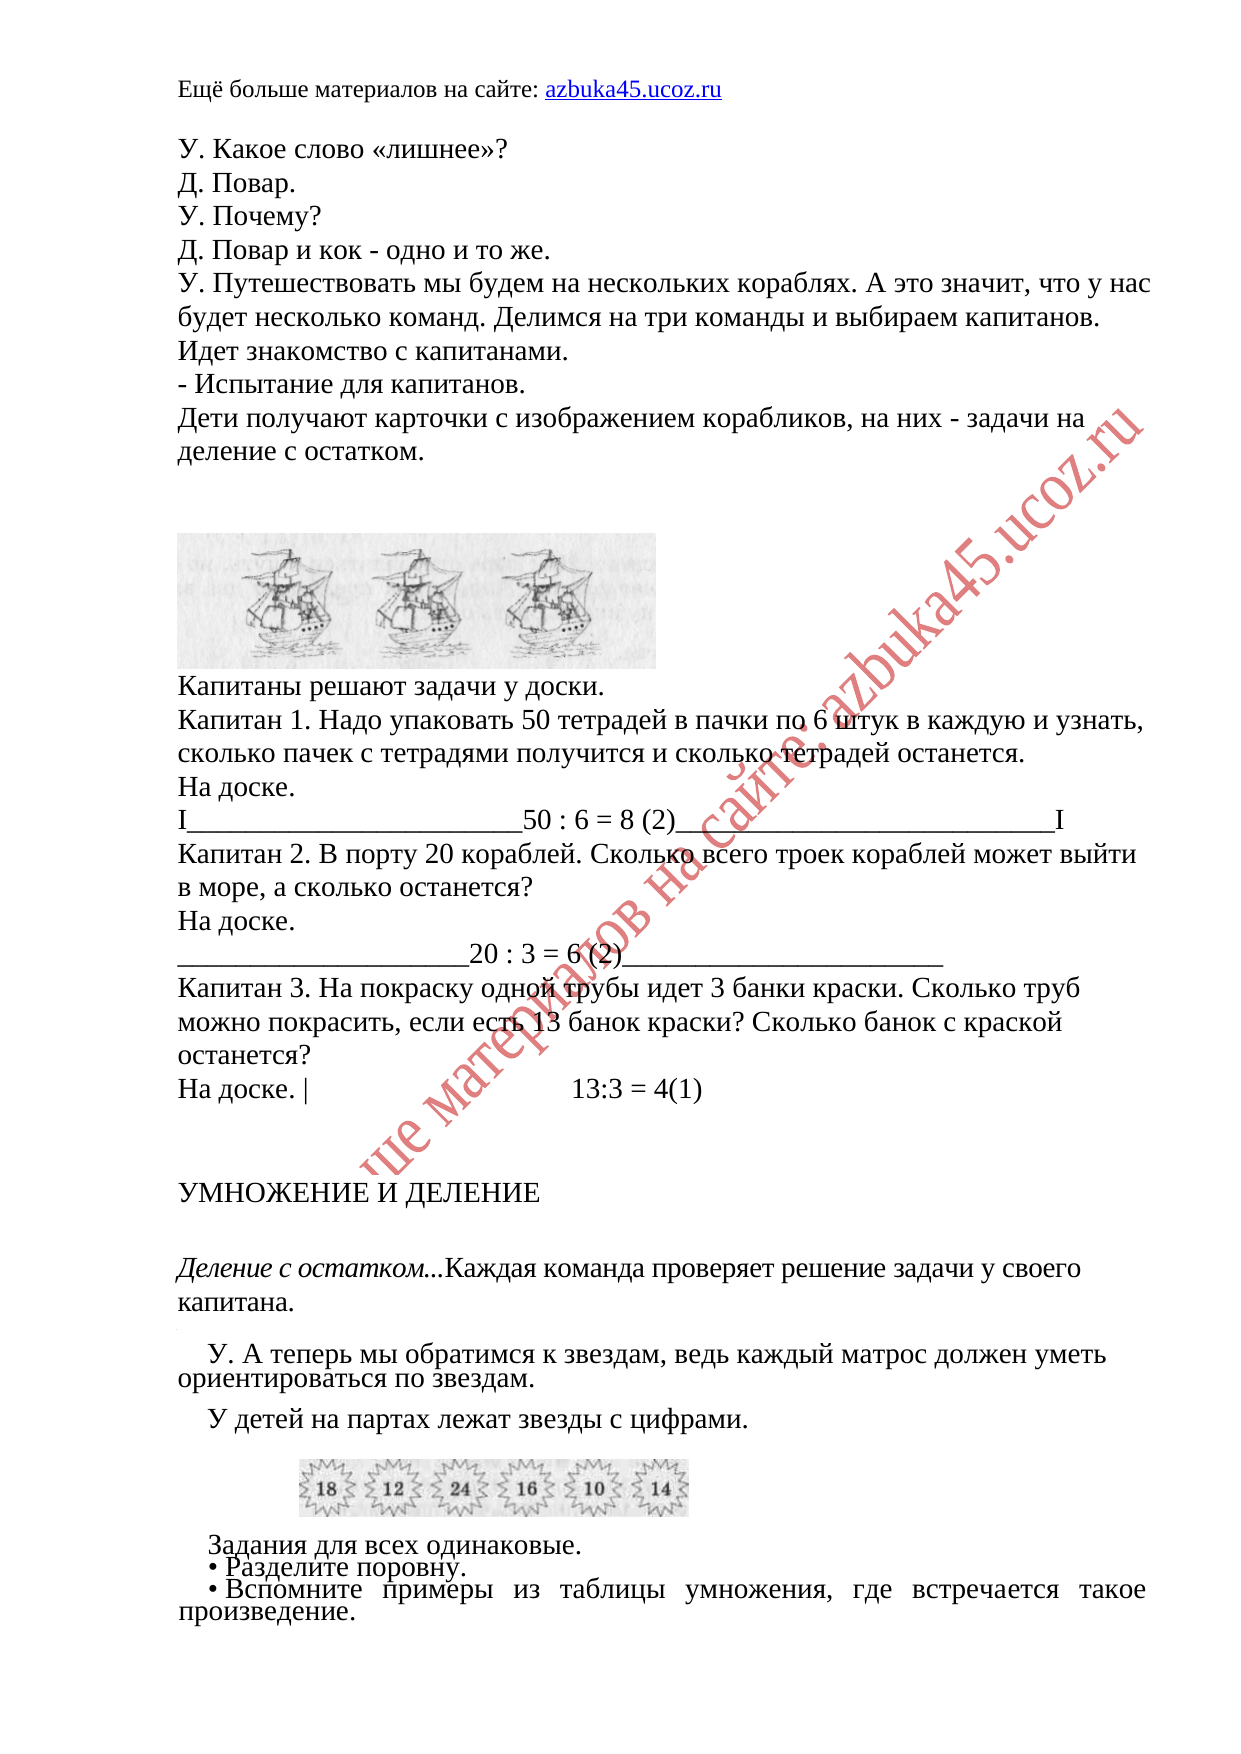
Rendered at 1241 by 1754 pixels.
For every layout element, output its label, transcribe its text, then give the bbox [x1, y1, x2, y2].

picture [299, 1459, 689, 1517]
text Капитан 3. На покраску одной трубы идет 3 банки краски. Сколько труб можно покрасить, если есть 13 банок краски? Сколько банок с краской останется? [177, 970, 1152, 1071]
text У. А теперь мы обратимся к звездам, ведь каждый матрос должен уметь ориентироваться по звездам. [177, 1344, 1152, 1392]
text На доске. [177, 769, 1152, 802]
text Задания для всех одинаковые. [207, 1537, 1152, 1559]
text У. Почему? [177, 198, 1152, 232]
text У детей на партах лежат звезды с цифрами. [207, 1401, 1152, 1435]
text Д. Повар. [177, 165, 1152, 198]
text УМНОЖЕНИЕ И ДЕЛЕНИЕ [177, 1175, 1152, 1209]
text Д. Повар и кок - одно и то же. [177, 232, 1152, 266]
text У. Какое слово «лишнее»? [177, 131, 1152, 165]
text Деление с остатком...Каждая команда проверяет решение задачи у своего капитана. [177, 1250, 1152, 1317]
text У. Путешествовать мы будем на нескольких кораблях. А это значит, что у нас будет несколько команд. Делимся на три команды и выбираем капитанов. [177, 266, 1152, 333]
text I_______________________50 : 6 = 8 (2)__________________________I [177, 802, 1152, 836]
text На доске. | 13:3 = 4(1) [177, 1071, 1152, 1104]
text Капитаны решают задачи у доски. [177, 668, 1152, 702]
list Вспомните примеры из таблицы умножения, где встречается такое произведение. [178, 1581, 1146, 1625]
text Идет знакомство с капитанами. [177, 333, 1152, 366]
text Капитан 2. В порту 20 кораблей. Сколько всего троек кораблей может выйти в море, а сколько останется? [177, 836, 1152, 903]
text Дети получают карточки с изображением корабликов, на них - задачи на деление с остатком. [177, 400, 1152, 467]
text Капитан 1. Надо упаковать 50 тетрадей в пачки по 6 штук в каждую и узнать, сколько пачек с тетрадями получится и сколько тетрадей останется. [177, 702, 1152, 769]
text На доске. [177, 903, 1152, 937]
text ____________________20 : 3 = 6 (2)______________________ [177, 937, 1152, 970]
list Разделите поровну. [208, 1559, 1152, 1581]
text - Испытание для капитанов. [177, 366, 1152, 400]
picture [177, 533, 656, 669]
